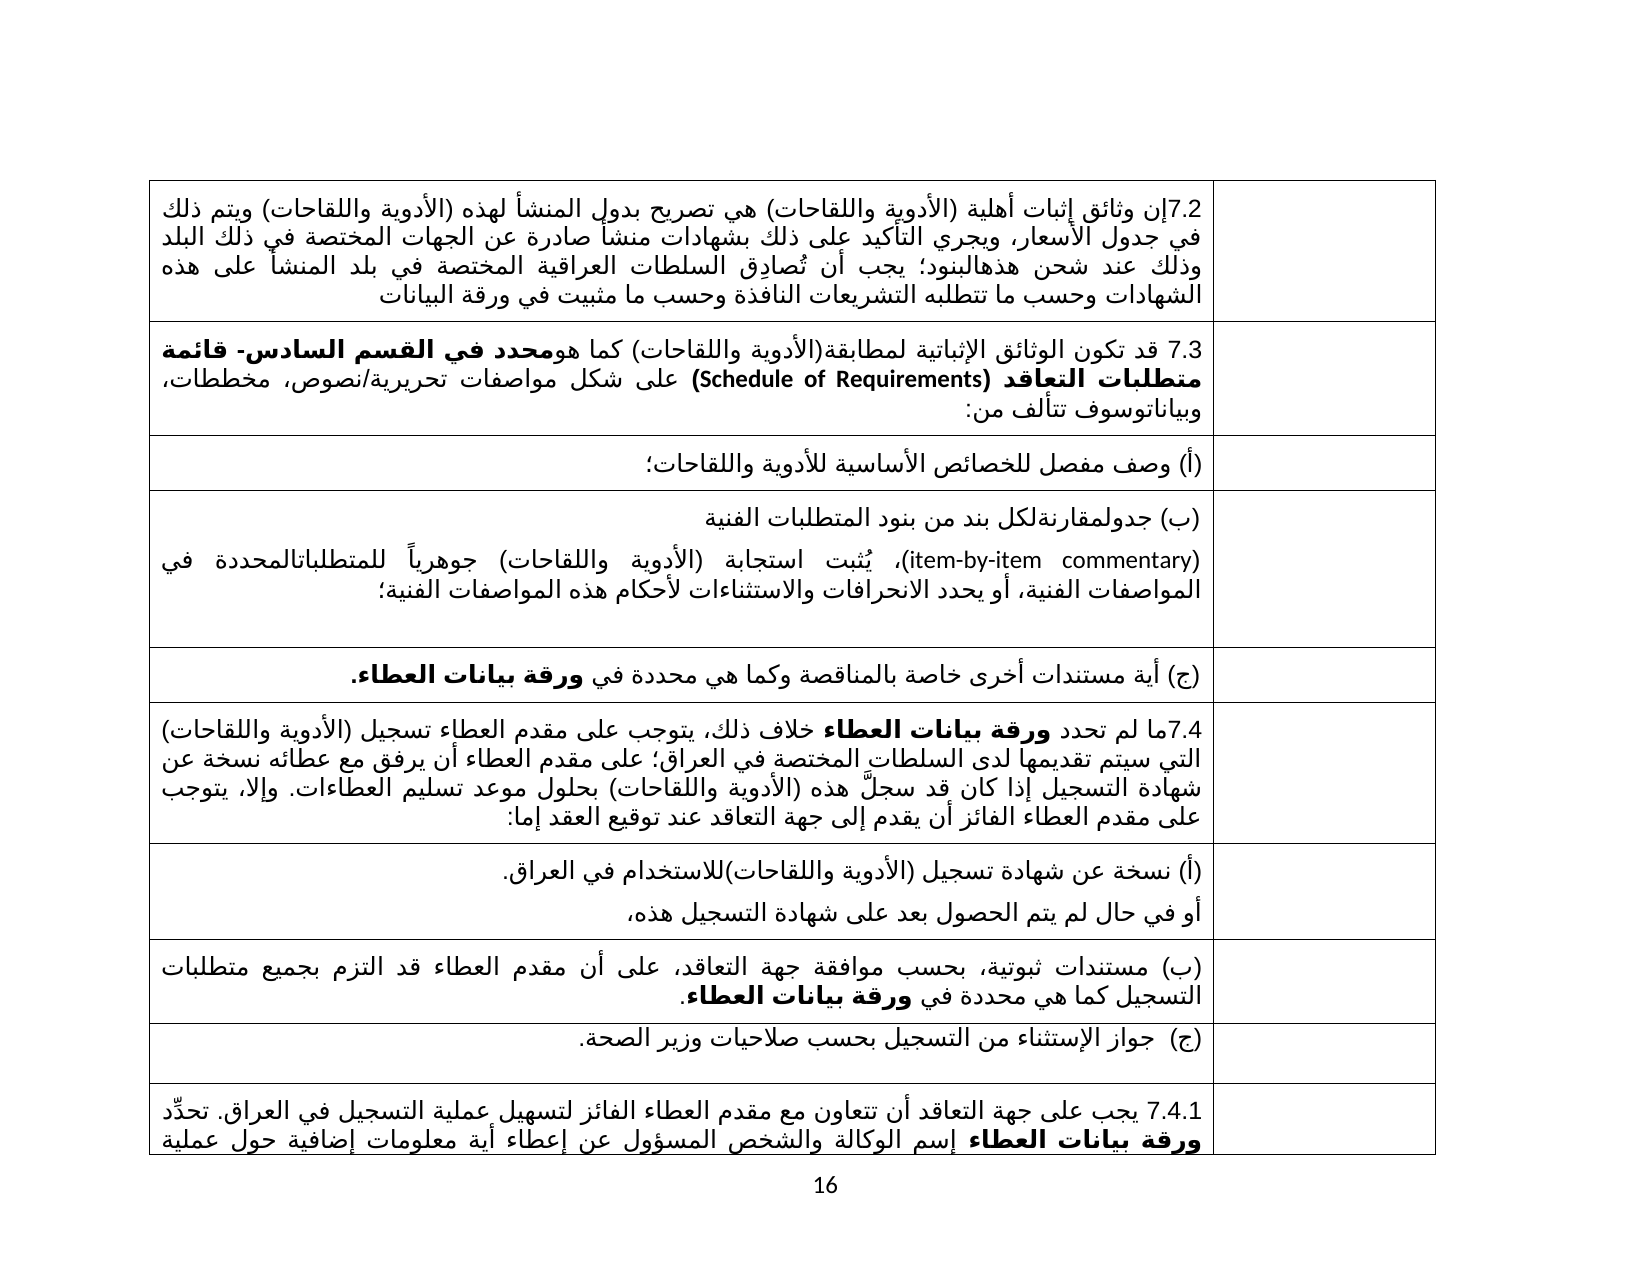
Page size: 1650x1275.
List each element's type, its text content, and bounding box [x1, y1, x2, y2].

table_cell (ب) جدولمقارنةلكل بند من بنود المتطلبات الفنية (item-by-item commentary)، يُثبت استجابة (الأدوية واللقاحات) جوهرياً للمتطلباتالمحددة في المواصفات الفنية، أو يحدد الانحرافات والاستثناءات لأحكام هذه المواصفات الفنية؛ [150, 491, 1213, 647]
table_cell (أ) نسخة عن شهادة تسجيل (الأدوية واللقاحات)للاستخدام في العراق. أو في حال لم يتم الحصول بعد على شهادة التسجيل هذه، [150, 844, 1213, 939]
table_cell (ج) جواز الإستثناء من التسجيل بحسب صلاحيات وزير الصحة. [150, 1024, 1213, 1083]
table_cell (ب) مستندات ثبوتية، بحسب موافقة جهة التعاقد، على أن مقدم العطاء قد التزم بجميع متطلبات التسجيل كما هي محددة في ورقة بيانات العطاء. [150, 940, 1213, 1022]
table_cell [1214, 940, 1435, 1022]
table_cell (ج) أية مستندات أخرى خاصة بالمناقصة وكما هي محددة في ورقة بيانات العطاء. [150, 648, 1213, 702]
table_cell [1214, 491, 1435, 647]
table_cell 7.2إن وثائق إثبات أهلية (الأدوية واللقاحات) هي تصريح بدول المنشأ لهذه (الأدوية واللقاحات) ويتم ذلك في جدول الأسعار، ويجري التأكيد على ذلك بشهادات منشأ صادرة عن الجهات المختصة في ذلك البلد وذلك عند شحن هذهالبنود؛ يجب أن تُصادِق السلطات العراقية المختصة في بلد المنشأ على هذه الشهادات وحسب ما تتطلبه التشريعات النافذة وحسب ما مثبيت في ورقة البيانات [150, 181, 1213, 321]
table_cell [1214, 1084, 1435, 1154]
table_cell [1214, 181, 1435, 321]
table_cell (أ) وصف مفصل للخصائص الأساسية للأدوية واللقاحات؛ [150, 436, 1213, 490]
table_cell 7.4ما لم تحدد ورقة بيانات العطاء خلاف ذلك، يتوجب على مقدم العطاء تسجيل (الأدوية واللقاحات) التي سيتم تقديمها لدى السلطات المختصة في العراق؛ على مقدم العطاء أن يرفق مع عطائه نسخة عن شهادة التسجيل إذا كان قد سجلَّ هذه (الأدوية واللقاحات) بحلول موعد تسليم العطاءات. وإلا، يتوجب على مقدم العطاء الفائز أن يقدم إلى جهة التعاقد عند توقيع العقد إما: [150, 703, 1213, 843]
table_cell [1214, 436, 1435, 490]
table_cell [1214, 844, 1435, 939]
table_cell [1214, 1024, 1435, 1083]
table_cell 7.3 قد تكون الوثائق الإثباتية لمطابقة(الأدوية واللقاحات) كما هومحدد في القسم السادس- قائمة متطلبات التعاقد (Schedule of Requirements) على شكل مواصفات تحريرية/نصوص، مخططات، وبياناتوسوف تتألف من: [150, 322, 1213, 435]
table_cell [150, 1084, 1213, 1154]
table_cell [1214, 703, 1435, 843]
table_cell [1214, 648, 1435, 702]
table_cell [1214, 322, 1435, 435]
